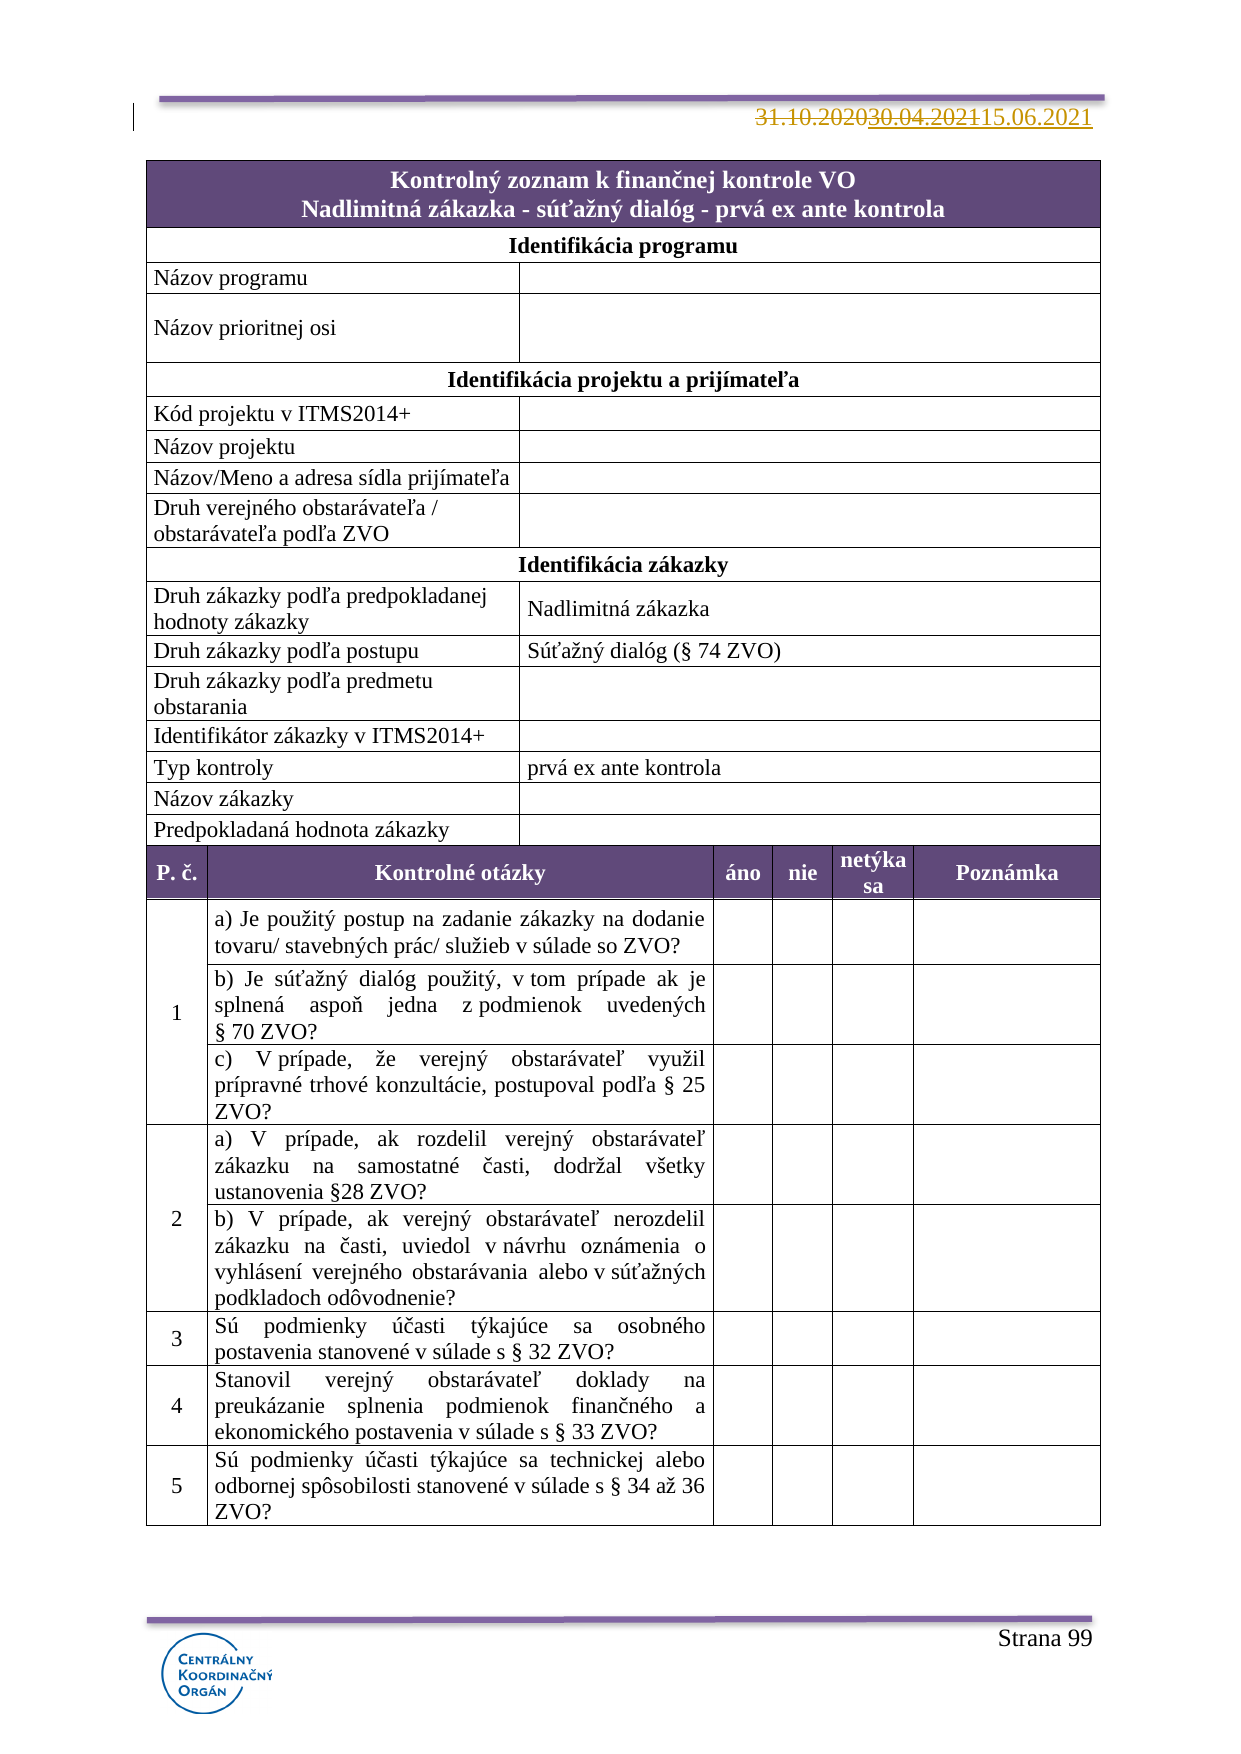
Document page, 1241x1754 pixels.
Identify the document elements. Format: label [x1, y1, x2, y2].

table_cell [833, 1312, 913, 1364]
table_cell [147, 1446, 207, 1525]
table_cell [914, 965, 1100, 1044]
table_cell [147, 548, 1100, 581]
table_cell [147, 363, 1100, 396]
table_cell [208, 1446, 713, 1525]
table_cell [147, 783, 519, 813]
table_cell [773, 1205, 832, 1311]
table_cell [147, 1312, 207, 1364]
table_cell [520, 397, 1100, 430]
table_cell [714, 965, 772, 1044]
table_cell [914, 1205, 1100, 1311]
picture [159, 1631, 272, 1713]
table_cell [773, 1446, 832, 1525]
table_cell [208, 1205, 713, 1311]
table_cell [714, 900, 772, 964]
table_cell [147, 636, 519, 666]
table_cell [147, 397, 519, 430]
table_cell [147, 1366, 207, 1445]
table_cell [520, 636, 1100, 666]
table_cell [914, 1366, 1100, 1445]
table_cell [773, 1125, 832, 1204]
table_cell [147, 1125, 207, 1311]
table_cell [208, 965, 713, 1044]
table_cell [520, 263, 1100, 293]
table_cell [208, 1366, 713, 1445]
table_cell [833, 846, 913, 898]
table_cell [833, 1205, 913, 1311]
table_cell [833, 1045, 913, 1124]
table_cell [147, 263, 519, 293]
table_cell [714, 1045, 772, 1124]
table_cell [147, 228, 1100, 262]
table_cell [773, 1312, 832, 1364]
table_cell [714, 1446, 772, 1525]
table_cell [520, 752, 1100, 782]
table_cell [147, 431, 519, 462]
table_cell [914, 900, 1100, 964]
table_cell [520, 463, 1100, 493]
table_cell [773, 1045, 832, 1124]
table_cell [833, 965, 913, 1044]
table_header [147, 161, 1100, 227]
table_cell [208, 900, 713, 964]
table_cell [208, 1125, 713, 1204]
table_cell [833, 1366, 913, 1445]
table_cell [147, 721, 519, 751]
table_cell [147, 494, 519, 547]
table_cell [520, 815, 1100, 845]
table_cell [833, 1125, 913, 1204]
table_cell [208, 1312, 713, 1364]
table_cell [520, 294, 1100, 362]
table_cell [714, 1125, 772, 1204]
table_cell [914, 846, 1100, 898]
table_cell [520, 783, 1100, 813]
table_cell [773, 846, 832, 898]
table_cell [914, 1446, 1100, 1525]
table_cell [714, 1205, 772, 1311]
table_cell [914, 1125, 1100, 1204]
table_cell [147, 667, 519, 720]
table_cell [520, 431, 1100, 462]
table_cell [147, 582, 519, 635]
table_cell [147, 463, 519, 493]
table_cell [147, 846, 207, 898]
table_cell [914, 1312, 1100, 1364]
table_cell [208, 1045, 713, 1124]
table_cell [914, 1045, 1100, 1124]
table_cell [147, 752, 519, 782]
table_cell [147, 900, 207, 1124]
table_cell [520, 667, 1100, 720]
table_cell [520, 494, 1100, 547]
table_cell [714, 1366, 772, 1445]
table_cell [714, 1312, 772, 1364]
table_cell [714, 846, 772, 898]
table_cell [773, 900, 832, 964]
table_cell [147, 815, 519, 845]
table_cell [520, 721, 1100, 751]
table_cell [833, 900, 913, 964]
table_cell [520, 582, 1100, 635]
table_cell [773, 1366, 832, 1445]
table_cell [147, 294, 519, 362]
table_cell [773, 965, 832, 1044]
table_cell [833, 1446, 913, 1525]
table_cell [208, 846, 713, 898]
